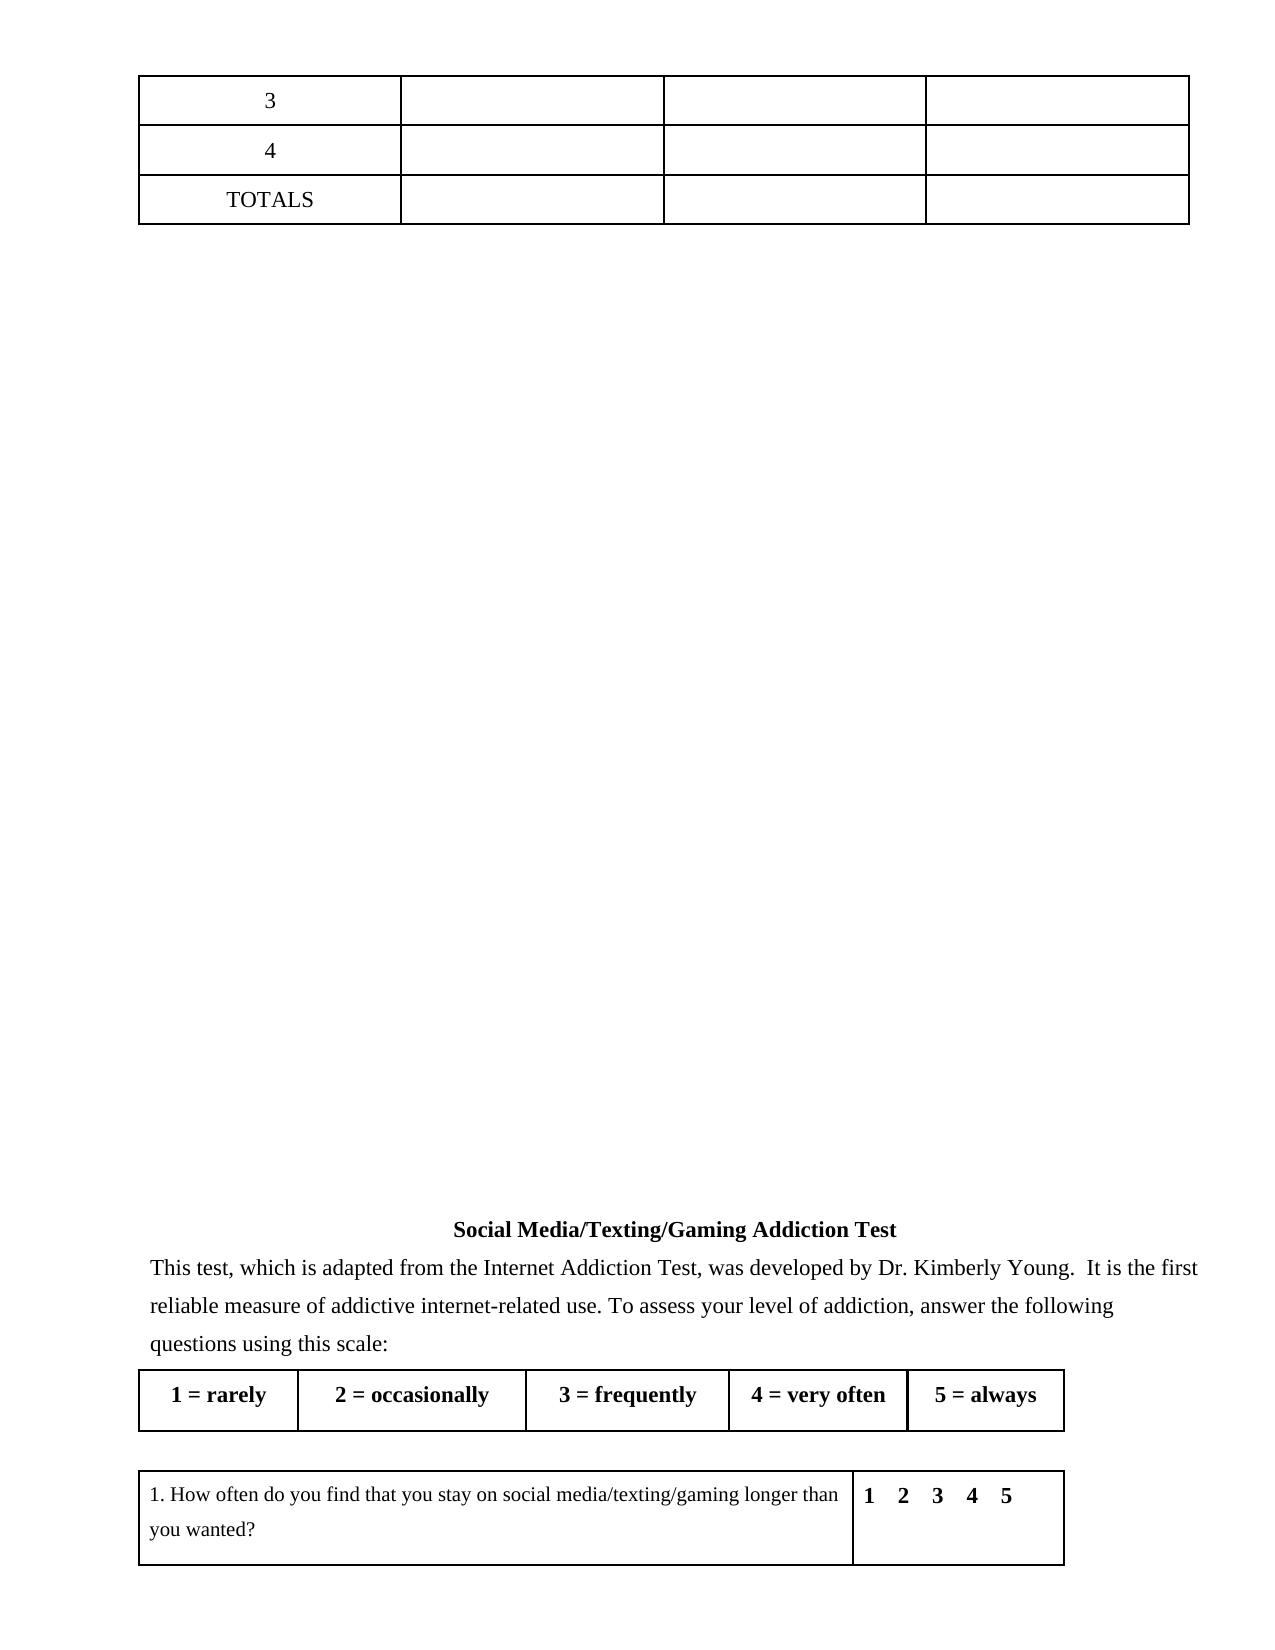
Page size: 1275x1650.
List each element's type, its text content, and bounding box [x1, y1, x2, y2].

table_header 1. How often do you find that you stay on social media/texting/gaming longer than you wanted? [140, 1472, 852, 1563]
table_cell [402, 126, 663, 173]
table_header 1 2 3 4 5 [854, 1472, 1063, 1563]
table_header 3 = frequently [527, 1371, 728, 1430]
text This test, which is adapted from the Internet Addiction Test, was developed by Dr. Kimberly Young. It is the first reliable measure of addictive internet-related use. To assess your level of addiction, answer the following questions using this scale: [150, 1254, 1200, 1357]
table_cell [927, 77, 1188, 124]
table_header 5 = always [909, 1371, 1063, 1430]
table_cell [665, 176, 925, 223]
table_cell [665, 126, 925, 173]
table_cell [927, 176, 1188, 223]
table_cell 4 [140, 126, 400, 173]
text Social Media/Texting/Gaming Addiction Test [150, 1216, 1200, 1242]
table_cell 3 [140, 77, 400, 124]
table_cell [402, 176, 663, 223]
table_cell [402, 77, 663, 124]
table_cell [927, 126, 1188, 173]
table_header 4 = very often [730, 1371, 906, 1430]
table_header 2 = occasionally [299, 1371, 525, 1430]
table_header 1 = rarely [140, 1371, 297, 1430]
table_cell TOTALS [140, 176, 400, 223]
table_cell [665, 77, 925, 124]
